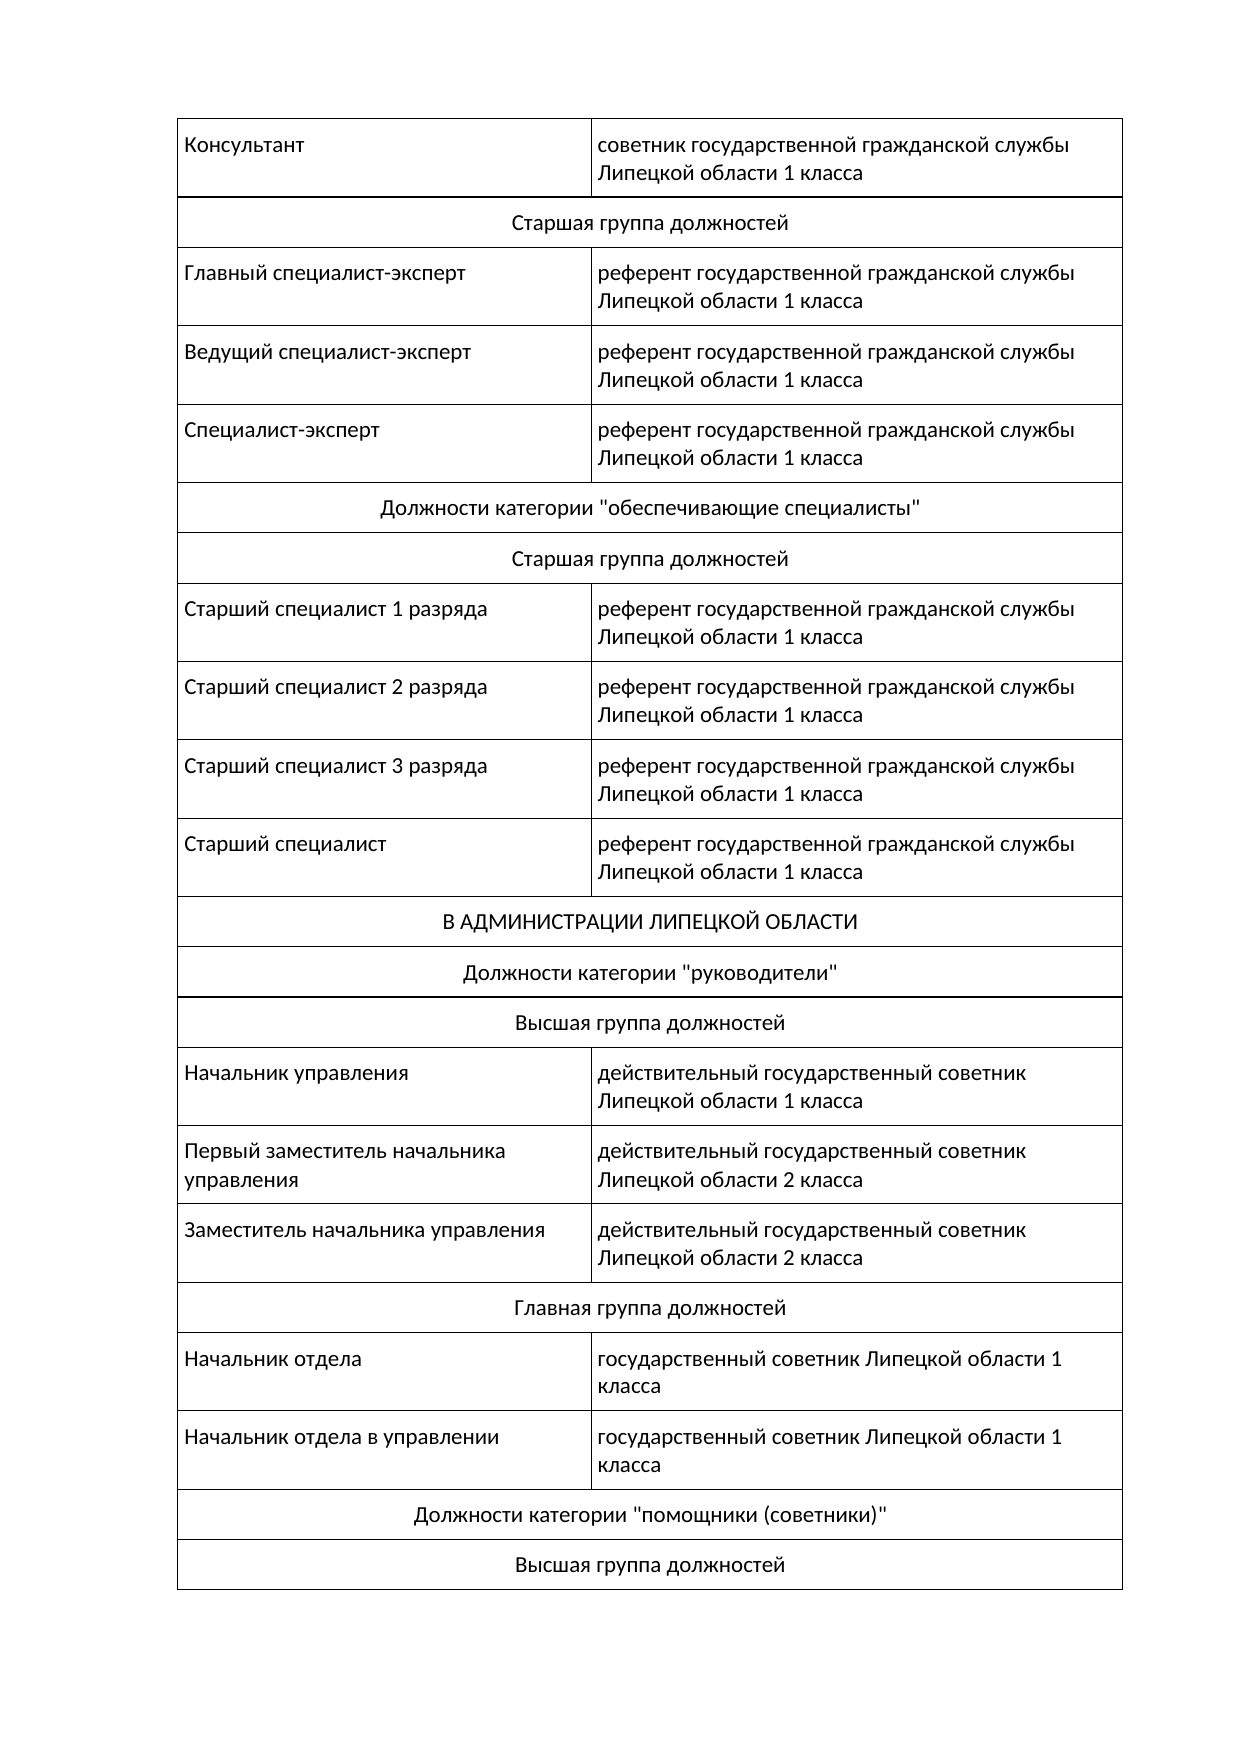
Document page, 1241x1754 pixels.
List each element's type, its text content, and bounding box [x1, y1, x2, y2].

table_cell Старший специалист 2 разряда [178, 662, 591, 739]
table_cell Высшая группа должностей [178, 998, 1122, 1047]
table_cell референт государственной гражданской службы Липецкой области 1 класса [592, 584, 1122, 661]
table_cell В АДМИНИСТРАЦИИ ЛИПЕЦКОЙ ОБЛАСТИ [178, 897, 1122, 946]
table_cell Должности категории "обеспечивающие специалисты" [178, 483, 1122, 532]
table_cell референт государственной гражданской службы Липецкой области 1 класса [592, 740, 1122, 817]
table_cell Первый заместитель начальника управления [178, 1126, 591, 1203]
table_cell Старший специалист [178, 819, 591, 896]
table_cell Начальник управления [178, 1048, 591, 1125]
table_cell государственный советник Липецкой области 1 класса [592, 1411, 1122, 1489]
table_cell Начальник отдела в управлении [178, 1411, 591, 1489]
table_cell Специалист-эксперт [178, 405, 591, 482]
table_cell действительный государственный советник Липецкой области 2 класса [592, 1126, 1122, 1203]
table_cell Старший специалист 3 разряда [178, 740, 591, 817]
table_cell референт государственной гражданской службы Липецкой области 1 класса [592, 326, 1122, 403]
table_cell Консультант [178, 119, 591, 196]
table_cell Начальник отдела [178, 1333, 591, 1410]
table_cell действительный государственный советник Липецкой области 1 класса [592, 1048, 1122, 1125]
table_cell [592, 119, 1122, 196]
table_cell Главная группа должностей [178, 1283, 1122, 1332]
table_cell Заместитель начальника управления [178, 1204, 591, 1282]
table_cell Старший специалист 1 разряда [178, 584, 591, 661]
table_cell референт государственной гражданской службы Липецкой области 1 класса [592, 405, 1122, 482]
table_cell действительный государственный советник Липецкой области 2 класса [592, 1204, 1122, 1282]
table_cell референт государственной гражданской службы Липецкой области 1 класса [592, 248, 1122, 325]
table_cell государственный советник Липецкой области 1 класса [592, 1333, 1122, 1410]
table_cell Должности категории "руководители" [178, 947, 1122, 996]
table_cell Старшая группа должностей [178, 198, 1122, 247]
table_cell референт государственной гражданской службы Липецкой области 1 класса [592, 662, 1122, 739]
table_cell Старшая группа должностей [178, 533, 1122, 582]
table_cell Должности категории "помощники (советники)" [178, 1490, 1122, 1539]
table_cell Ведущий специалист-эксперт [178, 326, 591, 403]
table_cell референт государственной гражданской службы Липецкой области 1 класса [592, 819, 1122, 896]
table_cell Главный специалист-эксперт [178, 248, 591, 325]
table_cell Высшая группа должностей [178, 1540, 1122, 1589]
